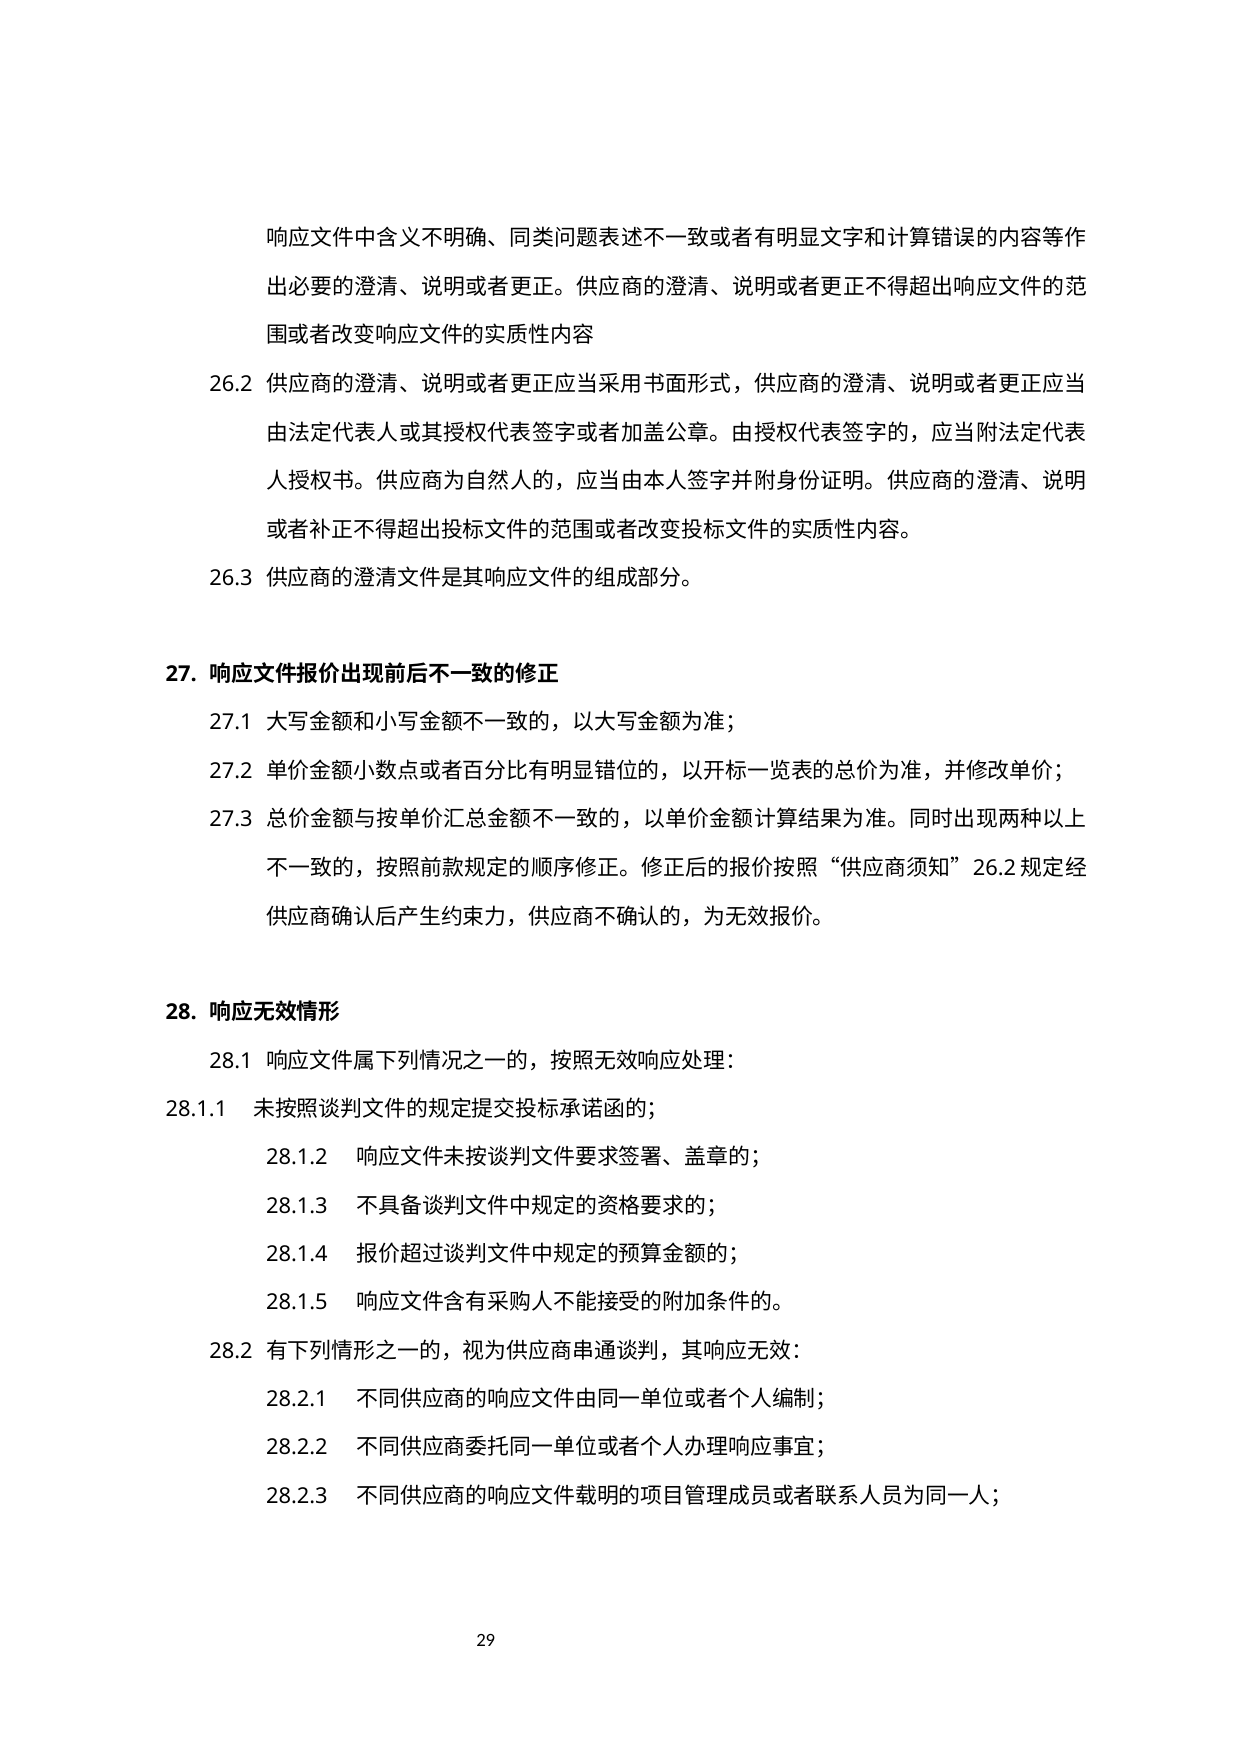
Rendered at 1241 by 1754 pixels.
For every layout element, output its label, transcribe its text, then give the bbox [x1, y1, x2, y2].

list 响应文件属下列情况之一的，按照无效响应处理： [209, 1042, 1087, 1075]
list 28.2.3 不同供应商的响应文件载明的项目管理成员或者联系人员为同一人； [266, 1477, 1087, 1510]
list 单价金额小数点或者百分比有明显错位的，以开标一览表的总价为准，并修改单价； [209, 752, 1087, 785]
list 大写金额和小写金额不一致的，以大写金额为准； [209, 704, 1087, 737]
list 28.1.3 不具备谈判文件中规定的资格要求的； [266, 1187, 1087, 1220]
list 28.1.2 响应文件未按谈判文件要求签署、盖章的； [266, 1139, 1087, 1171]
list 响应文件报价出现前后不一致的修正 [165, 656, 1087, 688]
list 响应无效情形 [165, 994, 1087, 1026]
list 有下列情形之一的，视为供应商串通谈判，其响应无效： [209, 1332, 1087, 1365]
list 28.1.4 报价超过谈判文件中规定的预算金额的； [266, 1236, 1087, 1268]
list 总价金额与按单价汇总金额不一致的，以单价金额计算结果为准。同时出现两种以上不一致的，按照前款规定的顺序修正。修正后的报价按照“供应商须知”26.2规定经供应商确认后产生约束力，供应商不确认的，为无效报价。 [209, 801, 1087, 931]
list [209, 219, 1087, 349]
list 供应商的澄清文件是其响应文件的组成部分。 [209, 560, 1087, 592]
list 28.2.1 不同供应商的响应文件由同一单位或者个人编制； [266, 1381, 1087, 1413]
list 28.2.2 不同供应商委托同一单位或者个人办理响应事宜； [266, 1429, 1087, 1461]
list 28.1.5 响应文件含有采购人不能接受的附加条件的。 [266, 1284, 1087, 1316]
list 供应商的澄清、说明或者更正应当采用书面形式，供应商的澄清、说明或者更正应当由法定代表人或其授权代表签字或者加盖公章。由授权代表签字的，应当附法定代表人授权书。供应商为自然人的，应当由本人签字并附身份证明。供应商的澄清、说明或者补正不得超出投标文件的范围或者改变投标文件的实质性内容。 [209, 365, 1087, 544]
list 未按照谈判文件的规定提交投标承诺函的； [165, 1091, 1087, 1123]
